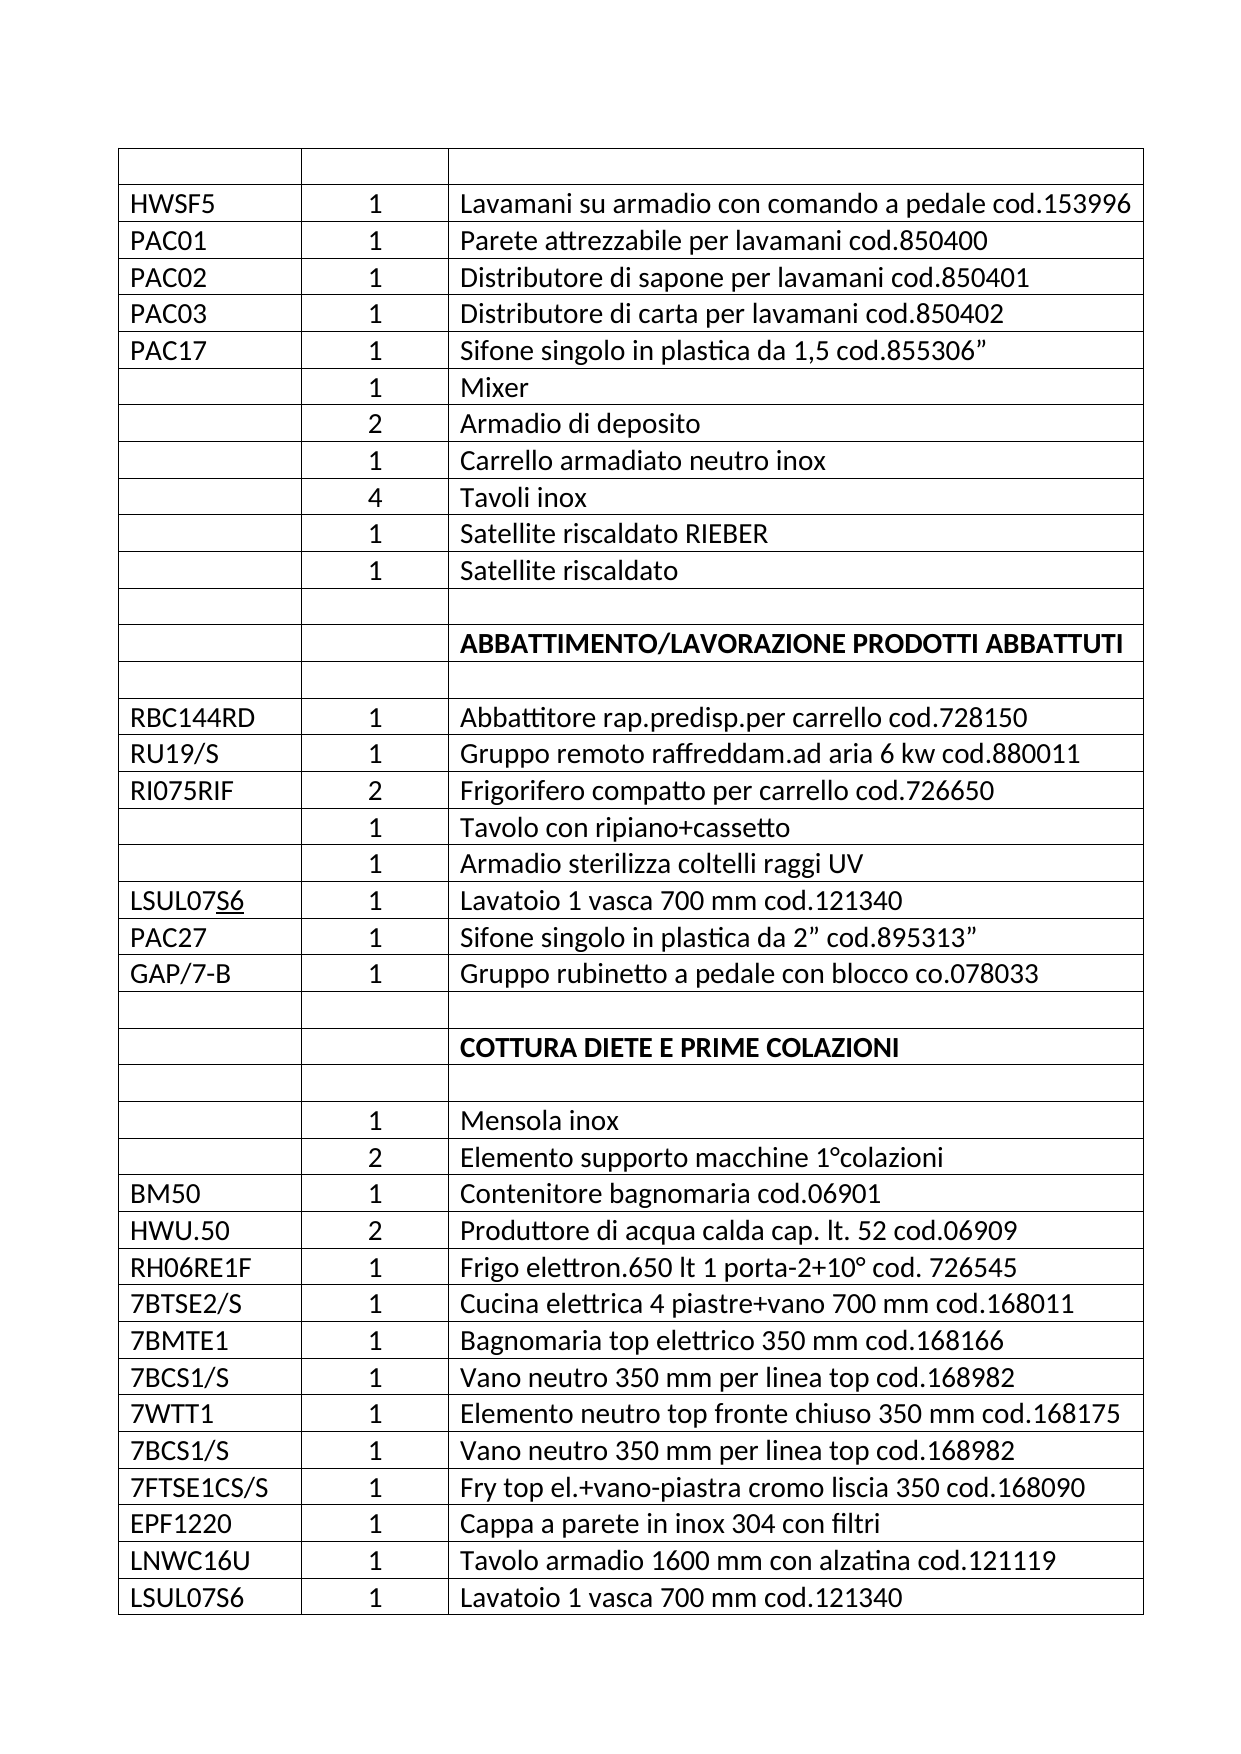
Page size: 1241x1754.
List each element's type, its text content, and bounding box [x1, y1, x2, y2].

table_cell [119, 369, 301, 404]
table_cell [449, 589, 1143, 624]
table_cell LSUL07S6 [119, 882, 301, 918]
table_cell 1 [302, 699, 448, 734]
table_cell RH06RE1F [119, 1249, 301, 1284]
table_cell COTTURA DIETE E PRIME COLAZIONI [449, 1029, 1143, 1064]
table_cell [449, 149, 1143, 184]
table_cell PAC17 [119, 332, 301, 368]
table_cell 7BCS1/S [119, 1432, 301, 1468]
table_cell Cappa a parete in inox 304 con filtri [449, 1505, 1143, 1541]
table_cell Mixer [449, 369, 1143, 404]
table_cell 1 [302, 1249, 448, 1284]
table_cell 1 [302, 1395, 448, 1431]
table_cell Parete attrezzabile per lavamani cod.850400 [449, 222, 1143, 258]
table_cell Lavatoio 1 vasca 700 mm cod.121340 [449, 882, 1143, 918]
table_cell HWSF5 [119, 185, 301, 221]
table_cell Contenitore bagnomaria cod.06901 [449, 1175, 1143, 1211]
table_cell 1 [302, 919, 448, 954]
table_cell [119, 625, 301, 661]
table_cell 4 [302, 479, 448, 514]
table_cell Sifone singolo in plastica da 2” cod.895313” [449, 919, 1143, 954]
table_cell RI075RIF [119, 772, 301, 808]
table_cell ABBATTIMENTO/LAVORAZIONE PRODOTTI ABBATTUTI [449, 625, 1143, 661]
table_cell [119, 149, 301, 184]
table_cell 1 [302, 1102, 448, 1138]
table_cell Cucina elettrica 4 piastre+vano 700 mm cod.168011 [449, 1285, 1143, 1321]
table_cell 7BCS1/S [119, 1359, 301, 1394]
table_cell 1 [302, 295, 448, 331]
table_cell 7WTT1 [119, 1395, 301, 1431]
table_cell 7BMTE1 [119, 1322, 301, 1358]
table_cell Tavoli inox [449, 479, 1143, 514]
table_cell Carrello armadiato neutro inox [449, 442, 1143, 478]
table_cell 1 [302, 955, 448, 991]
table_cell 1 [302, 1322, 448, 1358]
table_cell Armadio di deposito [449, 405, 1143, 441]
table_cell [119, 1029, 301, 1064]
table_cell Frigo elettron.650 lt 1 porta-2+10° cod. 726545 [449, 1249, 1143, 1284]
table_cell 1 [302, 1505, 448, 1541]
table_cell Vano neutro 350 mm per linea top cod.168982 [449, 1359, 1143, 1394]
table_cell 2 [302, 1139, 448, 1174]
table_cell 1 [302, 882, 448, 918]
table_cell 7BTSE2/S [119, 1285, 301, 1321]
table_cell 1 [302, 185, 448, 221]
table_cell [302, 625, 448, 661]
table_cell [449, 1065, 1143, 1101]
table_cell PAC02 [119, 259, 301, 294]
table_cell 1 [302, 1175, 448, 1211]
table_cell Tavolo con ripiano+cassetto [449, 809, 1143, 844]
table_cell BM50 [119, 1175, 301, 1211]
table_cell 1 [302, 369, 448, 404]
table_cell Abbattitore rap.predisp.per carrello cod.728150 [449, 699, 1143, 734]
table_cell Distributore di sapone per lavamani cod.850401 [449, 259, 1143, 294]
table_cell PAC01 [119, 222, 301, 258]
table_cell 1 [302, 1542, 448, 1578]
table_cell Bagnomaria top elettrico 350 mm cod.168166 [449, 1322, 1143, 1358]
table_cell [449, 662, 1143, 698]
table_cell [302, 1065, 448, 1101]
table_cell 1 [302, 845, 448, 881]
table_cell 1 [302, 332, 448, 368]
table_cell Gruppo rubinetto a pedale con blocco co.078033 [449, 955, 1143, 991]
table_cell Produttore di acqua calda cap. lt. 52 cod.06909 [449, 1212, 1143, 1248]
table_cell 1 [302, 1359, 448, 1394]
table_cell Gruppo remoto raffreddam.ad aria 6 kw cod.880011 [449, 735, 1143, 771]
table_cell EPF1220 [119, 1505, 301, 1541]
table_cell 1 [302, 1469, 448, 1504]
table_cell [119, 1065, 301, 1101]
table_cell [119, 479, 301, 514]
table_cell [449, 992, 1143, 1028]
table_cell Armadio sterilizza coltelli raggi UV [449, 845, 1143, 881]
table_cell 1 [302, 1285, 448, 1321]
table_cell GAP/7-B [119, 955, 301, 991]
table_cell [302, 1029, 448, 1064]
table_cell 1 [302, 442, 448, 478]
table_cell [119, 515, 301, 551]
table_cell 1 [302, 222, 448, 258]
table_cell LNWC16U [119, 1542, 301, 1578]
table_cell [302, 662, 448, 698]
table_cell [119, 809, 301, 844]
table_cell Elemento neutro top fronte chiuso 350 mm cod.168175 [449, 1395, 1143, 1431]
table_cell Frigorifero compatto per carrello cod.726650 [449, 772, 1143, 808]
table_cell Tavolo armadio 1600 mm con alzatina cod.121119 [449, 1542, 1143, 1578]
table_cell [119, 442, 301, 478]
table_cell 2 [302, 1212, 448, 1248]
table_cell 7FTSE1CS/S [119, 1469, 301, 1504]
table_cell RBC144RD [119, 699, 301, 734]
table_cell 2 [302, 405, 448, 441]
table_cell 2 [302, 772, 448, 808]
table_cell [119, 552, 301, 588]
table_cell Lavatoio 1 vasca 700 mm cod.121340 [449, 1579, 1143, 1614]
table_cell Satellite riscaldato [449, 552, 1143, 588]
table_cell Lavamani su armadio con comando a pedale cod.153996 [449, 185, 1143, 221]
table_cell HWU.50 [119, 1212, 301, 1248]
table_cell [119, 1139, 301, 1174]
table_cell [119, 992, 301, 1028]
table_cell [302, 589, 448, 624]
table_cell 1 [302, 809, 448, 844]
table_cell [302, 992, 448, 1028]
table_cell 1 [302, 552, 448, 588]
table_cell RU19/S [119, 735, 301, 771]
table_cell [119, 405, 301, 441]
table_cell [119, 589, 301, 624]
table_cell Sifone singolo in plastica da 1,5 cod.855306” [449, 332, 1143, 368]
table_cell PAC27 [119, 919, 301, 954]
table_cell 1 [302, 259, 448, 294]
table_cell [119, 662, 301, 698]
table_cell 1 [302, 735, 448, 771]
table_cell [119, 845, 301, 881]
table_cell Fry top el.+vano-piastra cromo liscia 350 cod.168090 [449, 1469, 1143, 1504]
table_cell PAC03 [119, 295, 301, 331]
table_cell LSUL07S6 [119, 1579, 301, 1614]
table_cell 1 [302, 515, 448, 551]
table_cell Vano neutro 350 mm per linea top cod.168982 [449, 1432, 1143, 1468]
table_cell 1 [302, 1579, 448, 1614]
table_cell 1 [302, 1432, 448, 1468]
table_cell [302, 149, 448, 184]
table_cell Elemento supporto macchine 1°colazioni [449, 1139, 1143, 1174]
table_cell Distributore di carta per lavamani cod.850402 [449, 295, 1143, 331]
table_cell [119, 1102, 301, 1138]
table_cell Satellite riscaldato RIEBER [449, 515, 1143, 551]
table_cell Mensola inox [449, 1102, 1143, 1138]
